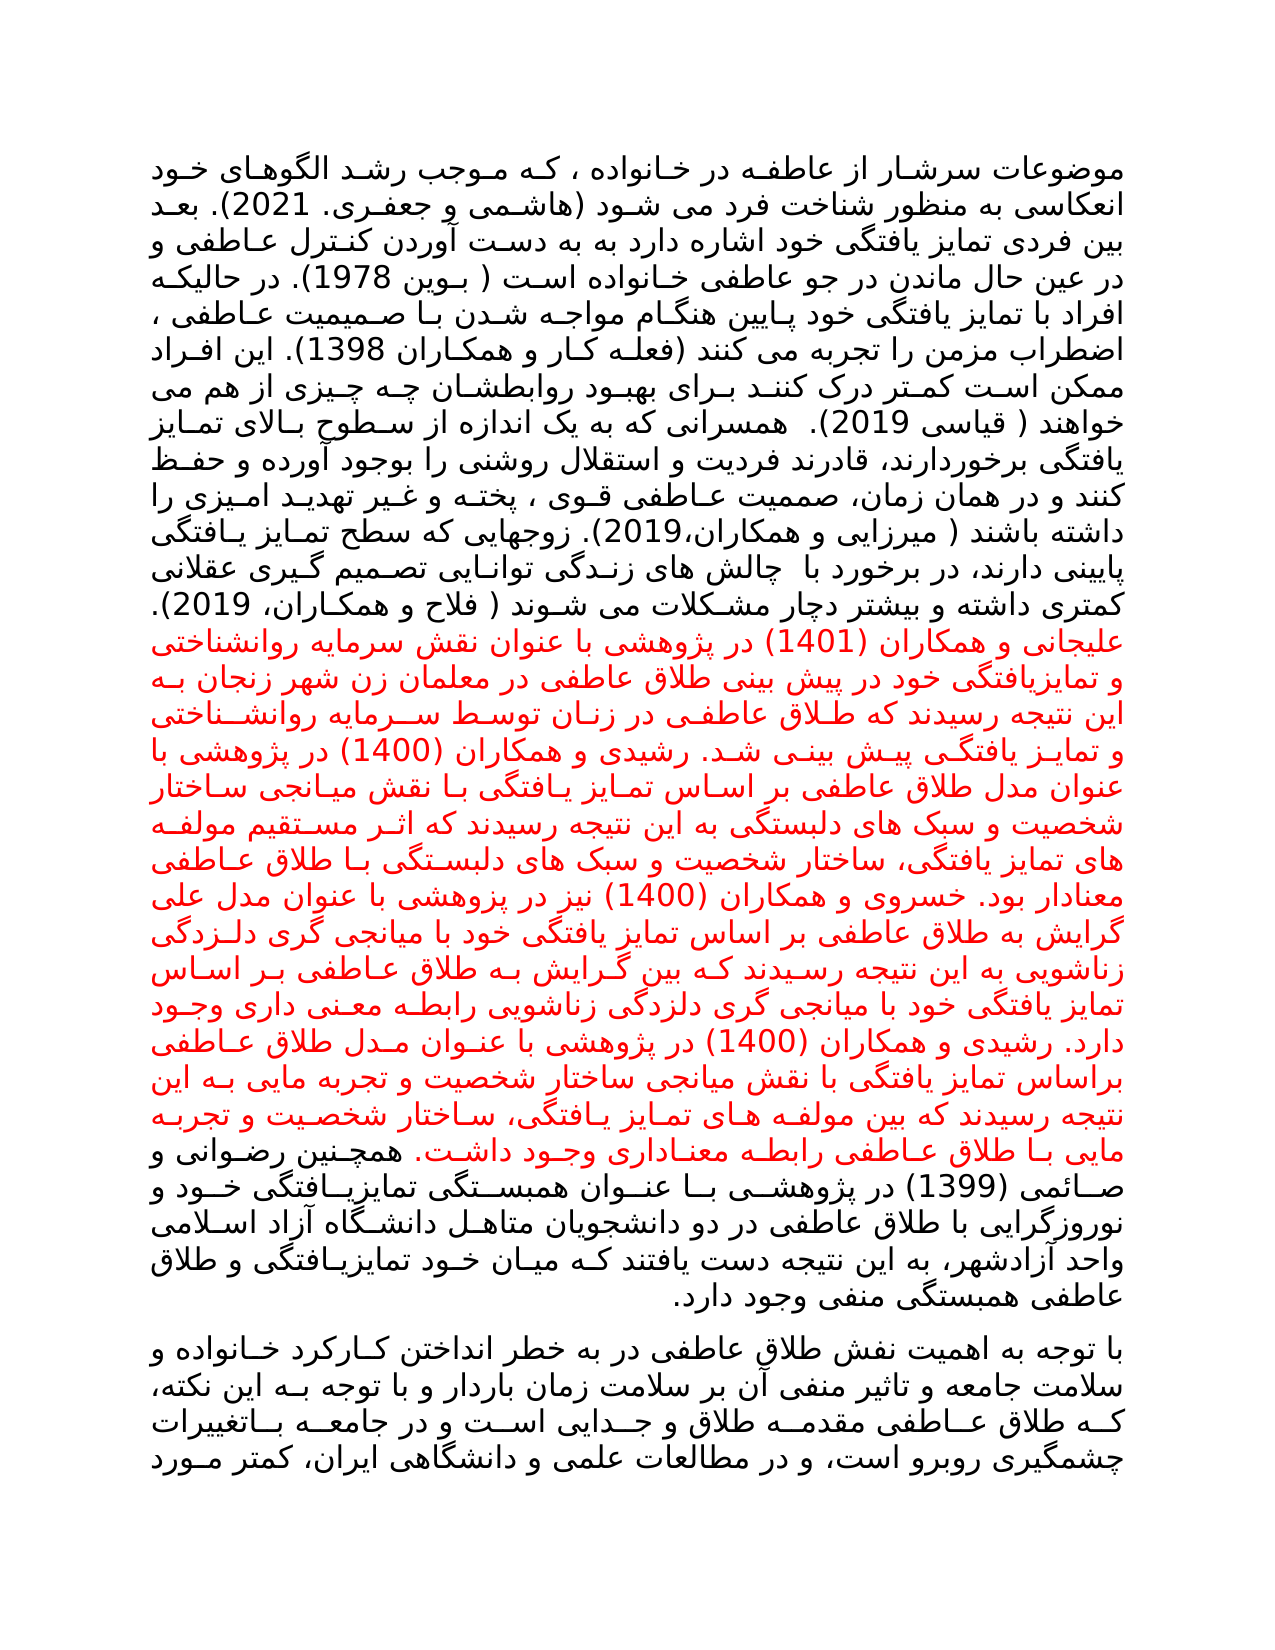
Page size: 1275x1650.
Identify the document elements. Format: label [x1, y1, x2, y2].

text [150, 1331, 1125, 1476]
text [150, 150, 1125, 1314]
